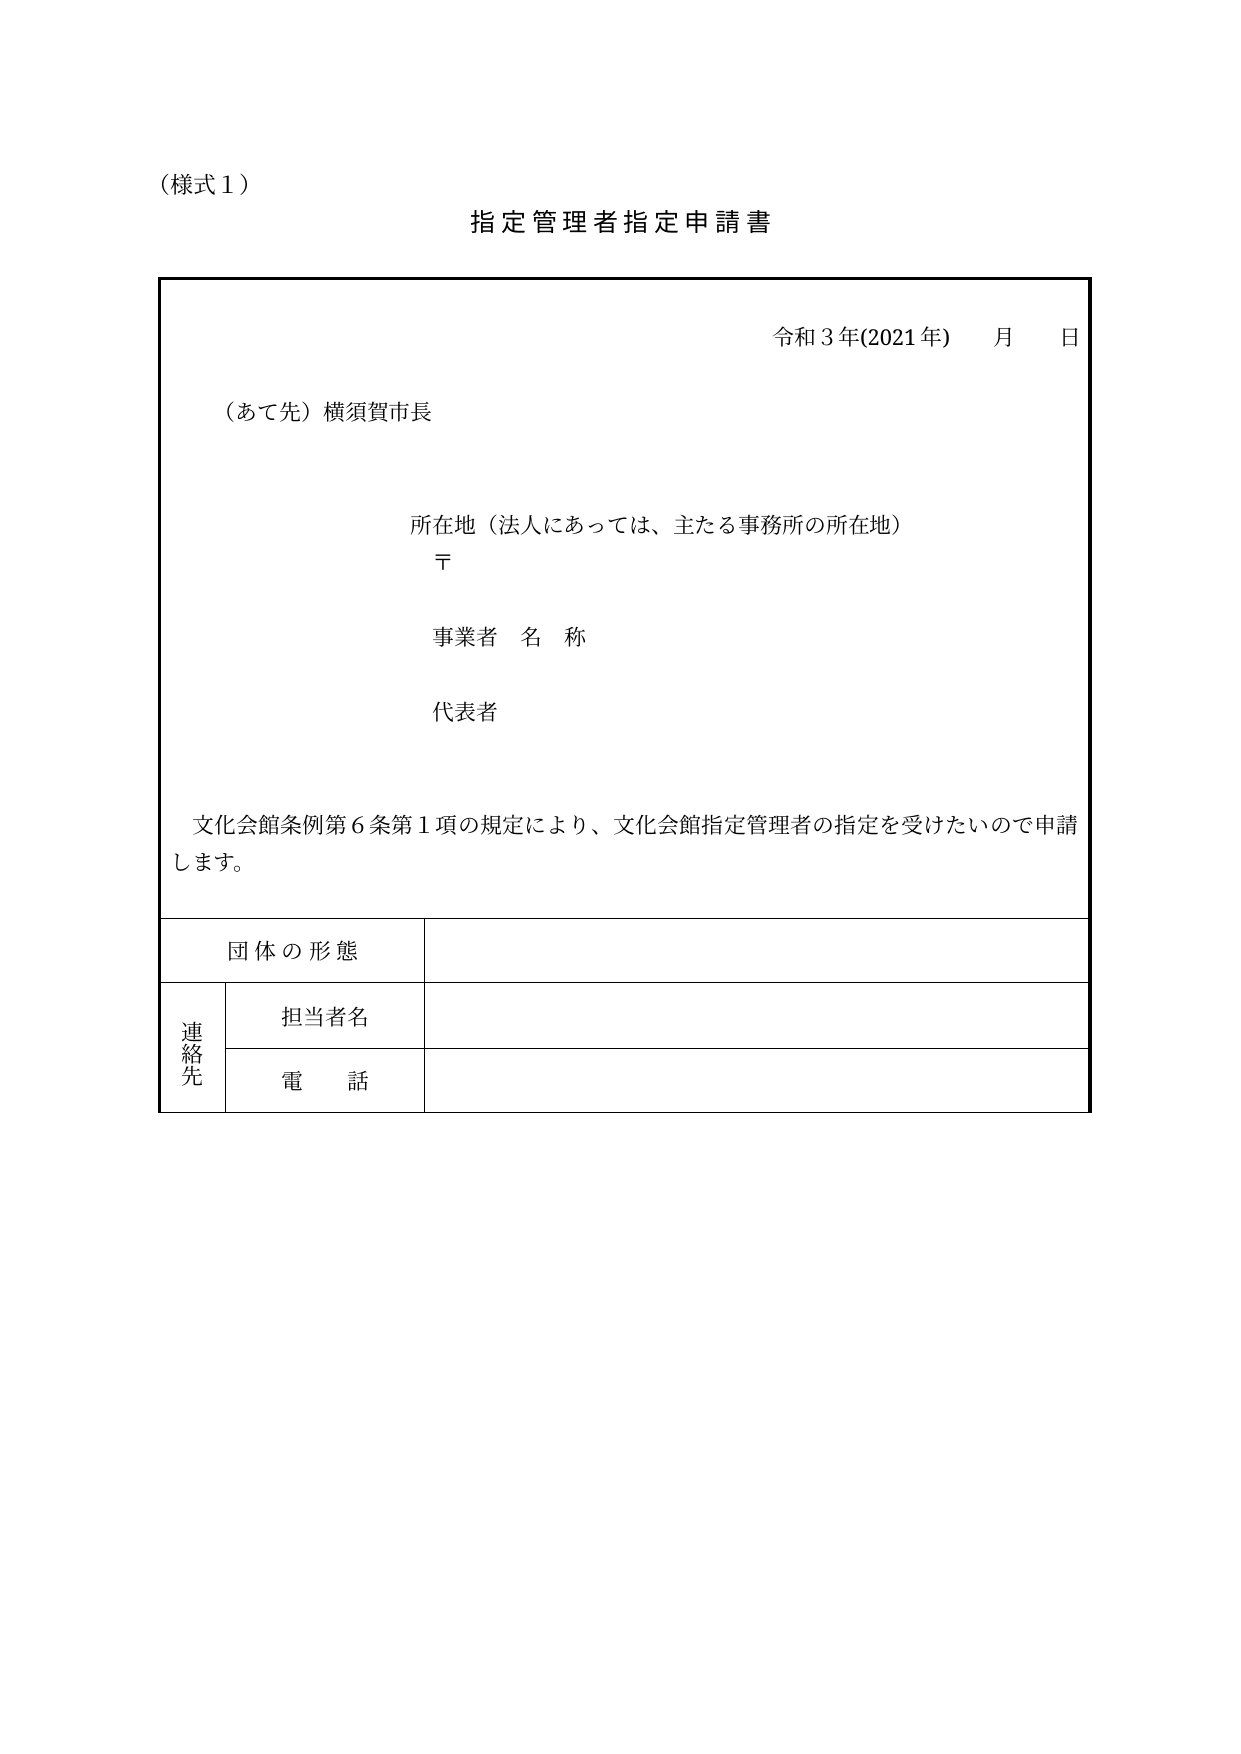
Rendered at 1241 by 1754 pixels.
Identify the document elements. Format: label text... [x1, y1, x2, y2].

table_header 令和３年(2021年) 月 日 （あて先）横須賀市長 所在地（法人にあっては、主たる事務所の所在地） 〒 事業者 名 称 代表者 文化会館条例第６条第１項の規定により、文化会館指定管理者の指定を受けたいので申請します。 [161, 280, 1088, 918]
table_cell [425, 1049, 1088, 1112]
table_cell [425, 919, 1088, 982]
table_cell [425, 983, 1088, 1048]
table_cell 電 話 [226, 1049, 424, 1112]
text （様式１） [148, 164, 1092, 202]
table_cell 連絡先 [161, 983, 225, 1112]
table_cell 担当者名 [226, 983, 424, 1048]
table_cell 団体の形態 [161, 919, 424, 982]
text 指 定 管 理 者 指 定 申 請 書 [148, 202, 1094, 239]
